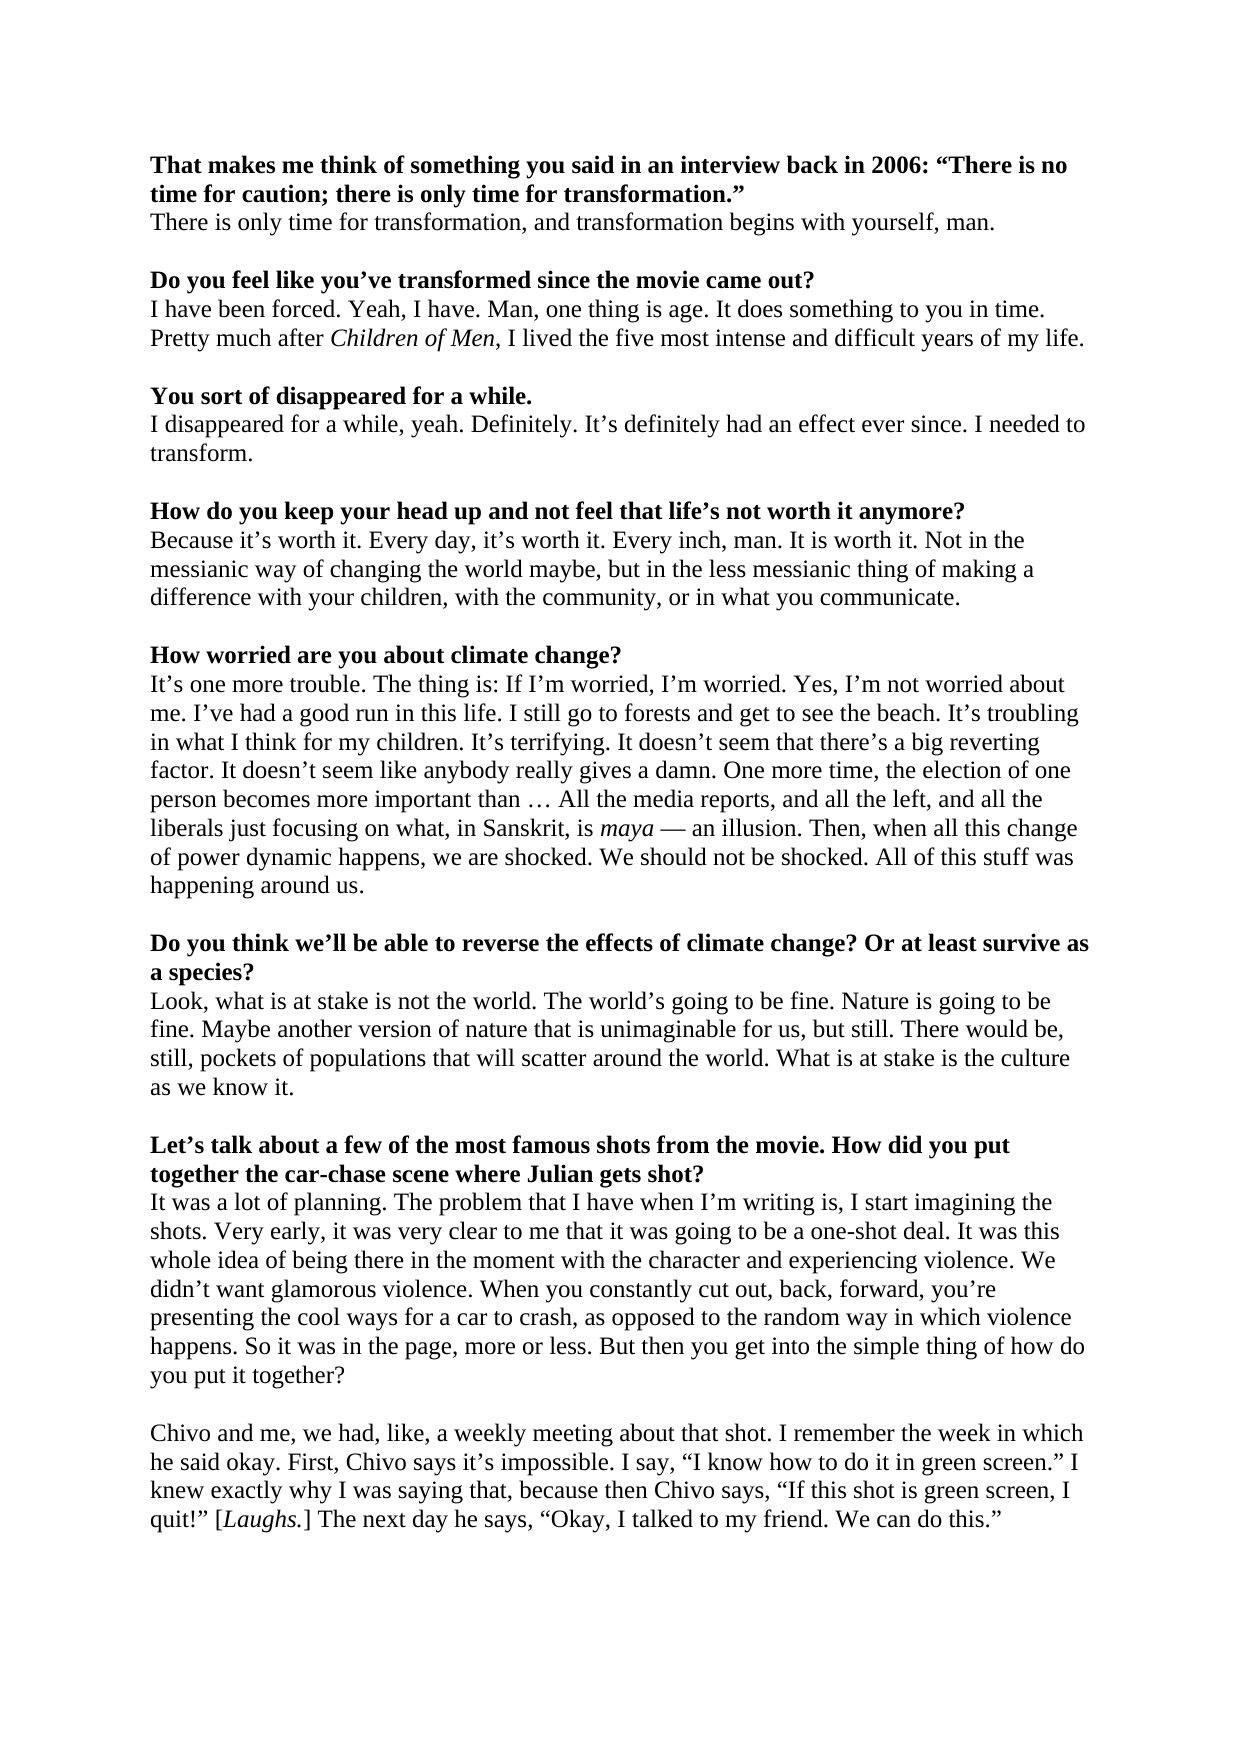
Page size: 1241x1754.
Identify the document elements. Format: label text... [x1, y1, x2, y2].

text That makes me think of something you said in an interview back in 2006: “There is no time for caution; there is only time for transformation.” There is only time for transformation, and transformation begins with yourself, man. [150, 150, 1090, 236]
text Do you feel like you’ve transformed since the movie came out? I have been forced. Yeah, I have. Man, one thing is age. It does something to you in time. Pretty much after Children of Men, I lived the five most intense and difficult years of my life. [150, 265, 1090, 352]
text Do you think we’ll be able to reverse the effects of climate change? Or at least survive as a species? Look, what is at stake is not the world. The world’s going to be fine. Nature is going to be fine. Maybe another version of nature that is unimaginable for us, but still. There would be, still, pockets of populations that will scatter around the world. What is at stake is the culture as we know it. [150, 928, 1090, 1101]
text How worried are you about climate change? It’s one more trouble. The thing is: If I’m worried, I’m worried. Yes, I’m not worried about me. I’ve had a good run in this life. I still go to forests and get to see the beach. It’s troubling in what I think for my children. It’s terrifying. It doesn’t seem that there’s a big reverting factor. It doesn’t seem like anybody really gives a damn. One more time, the election of one person becomes more important than … All the media reports, and all the left, and all the liberals just focusing on what, in Sanskrit, is maya — an illusion. Then, when all this change of power dynamic happens, we are shocked. We should not be shocked. All of this stuff was happening around us. [150, 640, 1090, 899]
text You sort of disappeared for a while. I disappeared for a while, yeah. Definitely. It’s definitely had an effect ever since. I needed to transform. [150, 381, 1090, 467]
text Chivo and me, we had, like, a weekly meeting about that shot. I remember the week in which he said okay. First, Chivo says it’s impossible. I say, “I know how to do it in green screen.” I knew exactly why I was saying that, because then Chivo says, “If this shot is green screen, I quit!” [Laughs.] The next day he says, “Okay, I talked to my friend. We can do this.” [150, 1418, 1090, 1533]
text Let’s talk about a few of the most famous shots from the movie. How did you put together the car-chase scene where Julian gets shot? It was a lot of planning. The problem that I have when I’m writing is, I start imagining the shots. Very early, it was very clear to me that it was going to be a one-shot deal. It was this whole idea of being there in the moment with the character and experiencing violence. We didn’t want glamorous violence. When you constantly cut out, back, forward, you’re presenting the cool ways for a car to crash, as opposed to the random way in which violence happens. So it was in the page, more or less. But then you get into the simple thing of how do you put it together? [150, 1130, 1090, 1389]
text How do you keep your head up and not feel that life’s not worth it anymore? Because it’s worth it. Every day, it’s worth it. Every inch, man. It is worth it. Not in the messianic way of changing the world maybe, but in the less messianic thing of making a difference with your children, with the community, or in what you communicate. [150, 496, 1090, 611]
